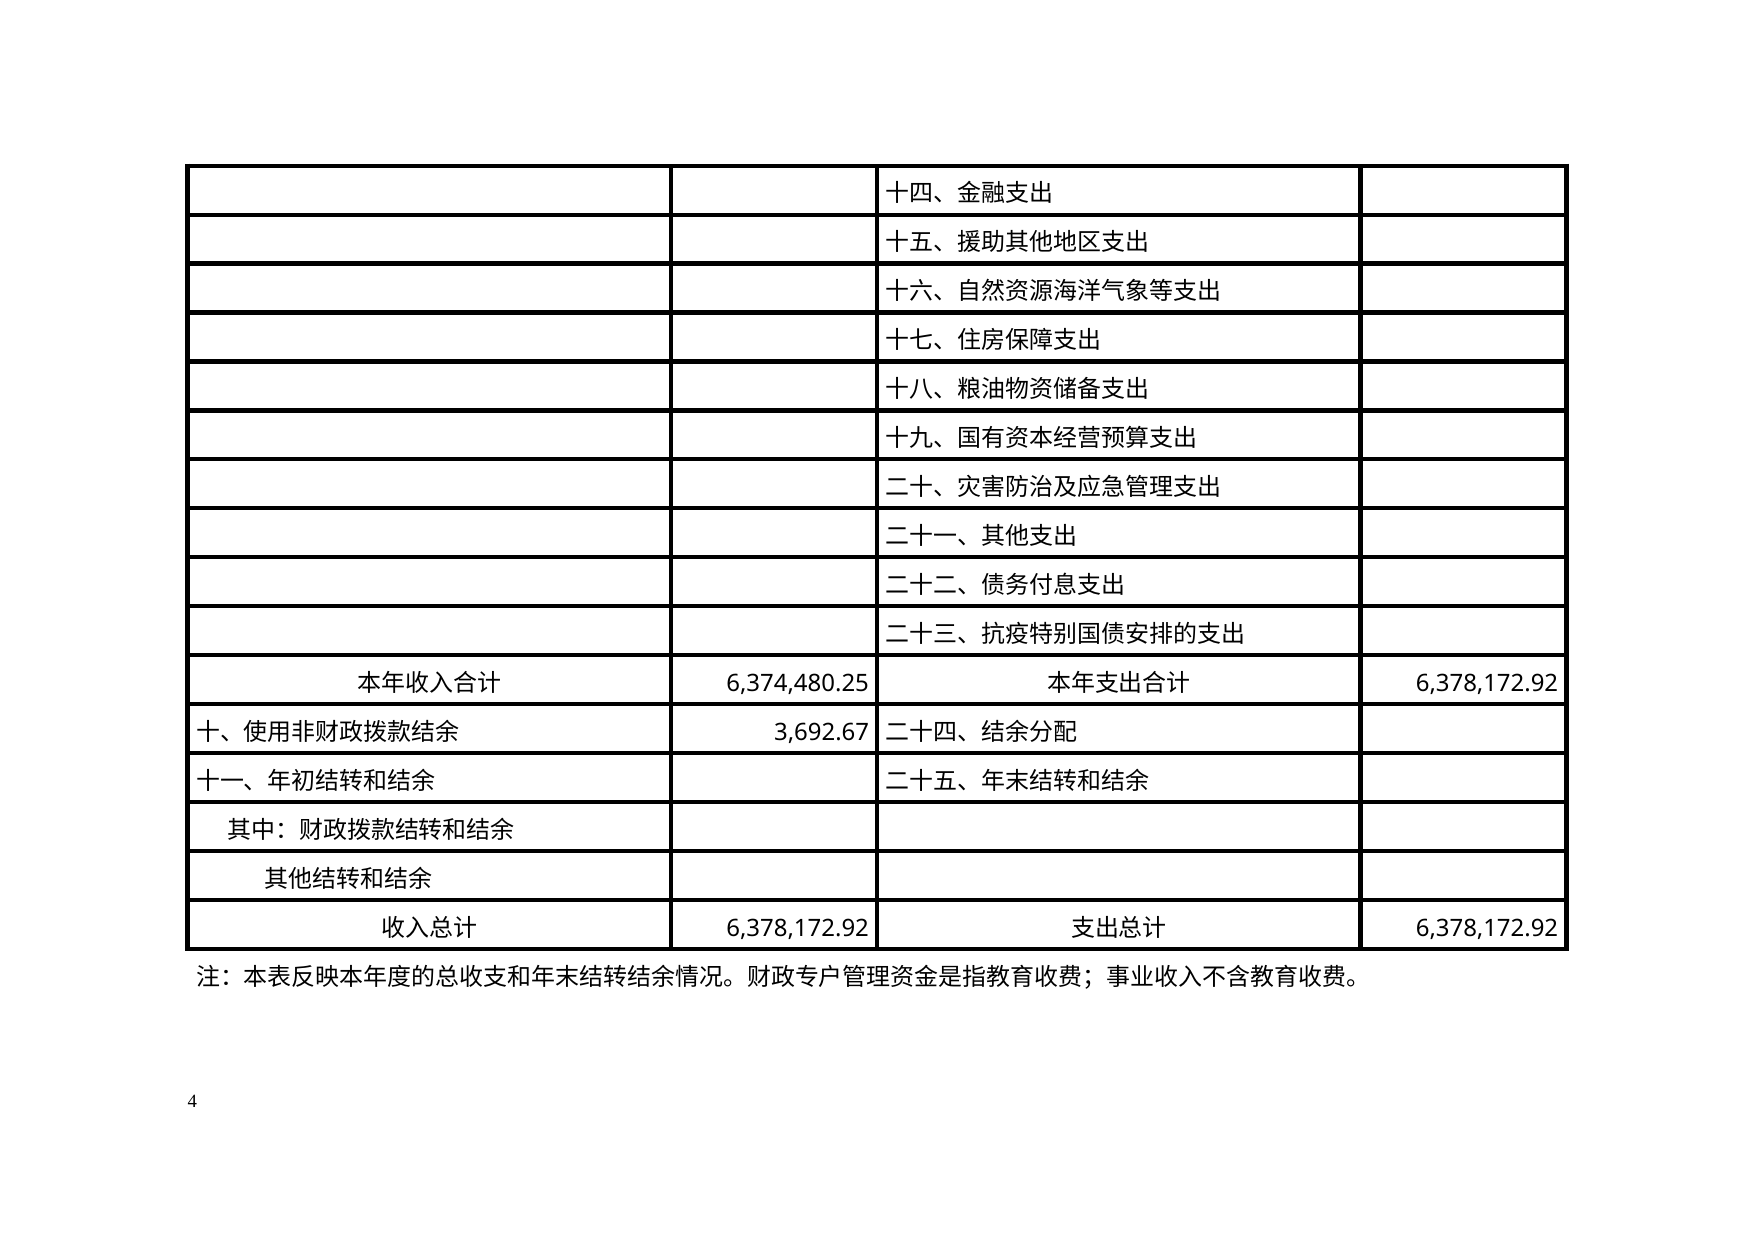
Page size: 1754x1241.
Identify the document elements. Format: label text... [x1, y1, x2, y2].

table_cell [673, 853, 875, 898]
table_cell 本年收入合计 [190, 657, 669, 702]
table_cell [1363, 413, 1564, 457]
table_cell [190, 559, 669, 604]
table_cell 十八、粮油物资储备支出 [879, 364, 1358, 408]
table_cell [673, 461, 875, 506]
table_cell 二十一、其他支出 [879, 510, 1358, 555]
table_cell [673, 755, 875, 800]
table_cell 十、使用非财政拨款结余 [190, 706, 669, 751]
table_cell 其他结转和结余 [190, 853, 669, 898]
table_cell [1363, 315, 1564, 359]
table_cell [190, 364, 669, 408]
table_cell [190, 168, 669, 212]
table_cell 十九、国有资本经营预算支出 [879, 413, 1358, 457]
table_cell [673, 217, 875, 261]
table_cell [673, 413, 875, 457]
table_cell 注：本表反映本年度的总收支和年末结转结余情况。财政专户管理资金是指教育收费；事业收入不含教育收费。 [188, 951, 1566, 996]
table_cell 收入总计 [190, 902, 669, 947]
table_cell [673, 559, 875, 604]
table_cell [190, 608, 669, 653]
table_cell [1363, 559, 1564, 604]
table_cell [1363, 706, 1564, 751]
table_cell [673, 266, 875, 310]
table_cell [673, 510, 875, 555]
table_cell 本年支出合计 [879, 657, 1358, 702]
table_cell [673, 364, 875, 408]
table_cell 6,374,480.25 [673, 657, 875, 702]
table_cell [1363, 853, 1564, 898]
table_cell [1363, 168, 1564, 212]
table_cell [1363, 461, 1564, 506]
table_cell [190, 510, 669, 555]
table_cell [1363, 510, 1564, 555]
table_cell 3,692.67 [673, 706, 875, 751]
table_cell [190, 217, 669, 261]
table_cell [1363, 608, 1564, 653]
table_cell [1363, 266, 1564, 310]
table_cell [673, 608, 875, 653]
table_cell 十四、金融支出 [879, 168, 1358, 212]
table_cell [190, 315, 669, 359]
table_cell 十一、年初结转和结余 [190, 755, 669, 800]
table_cell [190, 461, 669, 506]
table_cell [1363, 804, 1564, 849]
table_cell [190, 266, 669, 310]
table_cell [879, 804, 1358, 849]
table_cell [673, 804, 875, 849]
table_cell [673, 168, 875, 212]
table_cell 二十五、年末结转和结余 [879, 755, 1358, 800]
table_cell 十七、住房保障支出 [879, 315, 1358, 359]
table_cell 二十三、抗疫特别国债安排的支出 [879, 608, 1358, 653]
table_cell [673, 315, 875, 359]
table_cell 二十二、债务付息支出 [879, 559, 1358, 604]
table_cell 6,378,172.92 [1363, 657, 1564, 702]
table_cell 二十、灾害防治及应急管理支出 [879, 461, 1358, 506]
table_cell [879, 853, 1358, 898]
table_cell 其中：财政拨款结转和结余 [190, 804, 669, 849]
table_cell 支出总计 [879, 902, 1358, 947]
table_cell 十五、援助其他地区支出 [879, 217, 1358, 261]
table_cell [190, 413, 669, 457]
table_cell 6,378,172.92 [673, 902, 875, 947]
table_cell [1363, 217, 1564, 261]
table_cell [1363, 755, 1564, 800]
table_cell [1363, 364, 1564, 408]
table_cell 十六、自然资源海洋气象等支出 [879, 266, 1358, 310]
table_cell 二十四、结余分配 [879, 706, 1358, 751]
table_cell 6,378,172.92 [1363, 902, 1564, 947]
